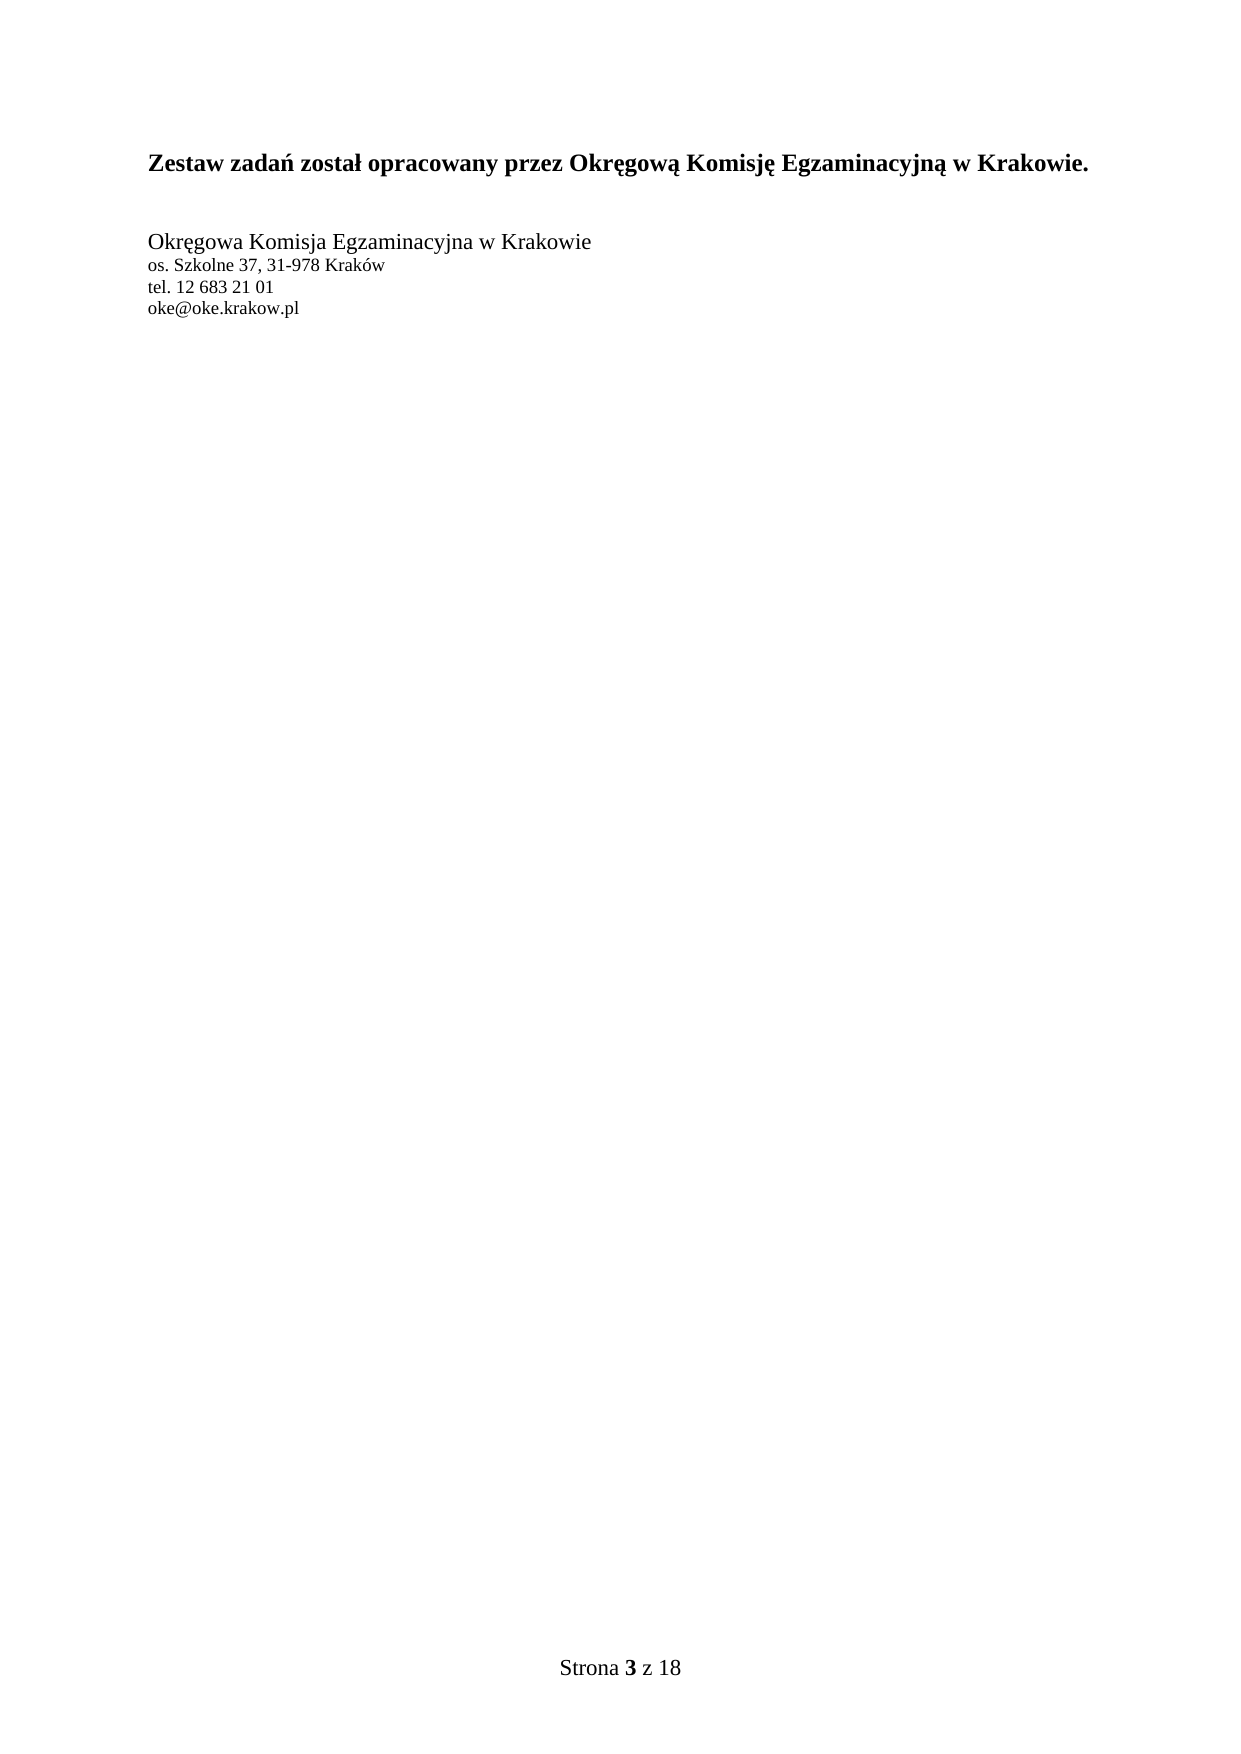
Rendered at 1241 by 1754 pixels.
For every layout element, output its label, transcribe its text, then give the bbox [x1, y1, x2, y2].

text Zestaw zadań został opracowany przez Okręgową Komisję Egzaminacyjną w Krakowie. [148, 148, 1093, 176]
text oke@oke.krakow.pl [148, 297, 1093, 319]
text Okręgowa Komisja Egzaminacyjna w Krakowie [148, 228, 1093, 254]
text tel. 12 683 21 01 [148, 276, 1093, 297]
text os. Szkolne 37, 31-978 Kraków [148, 254, 1093, 276]
